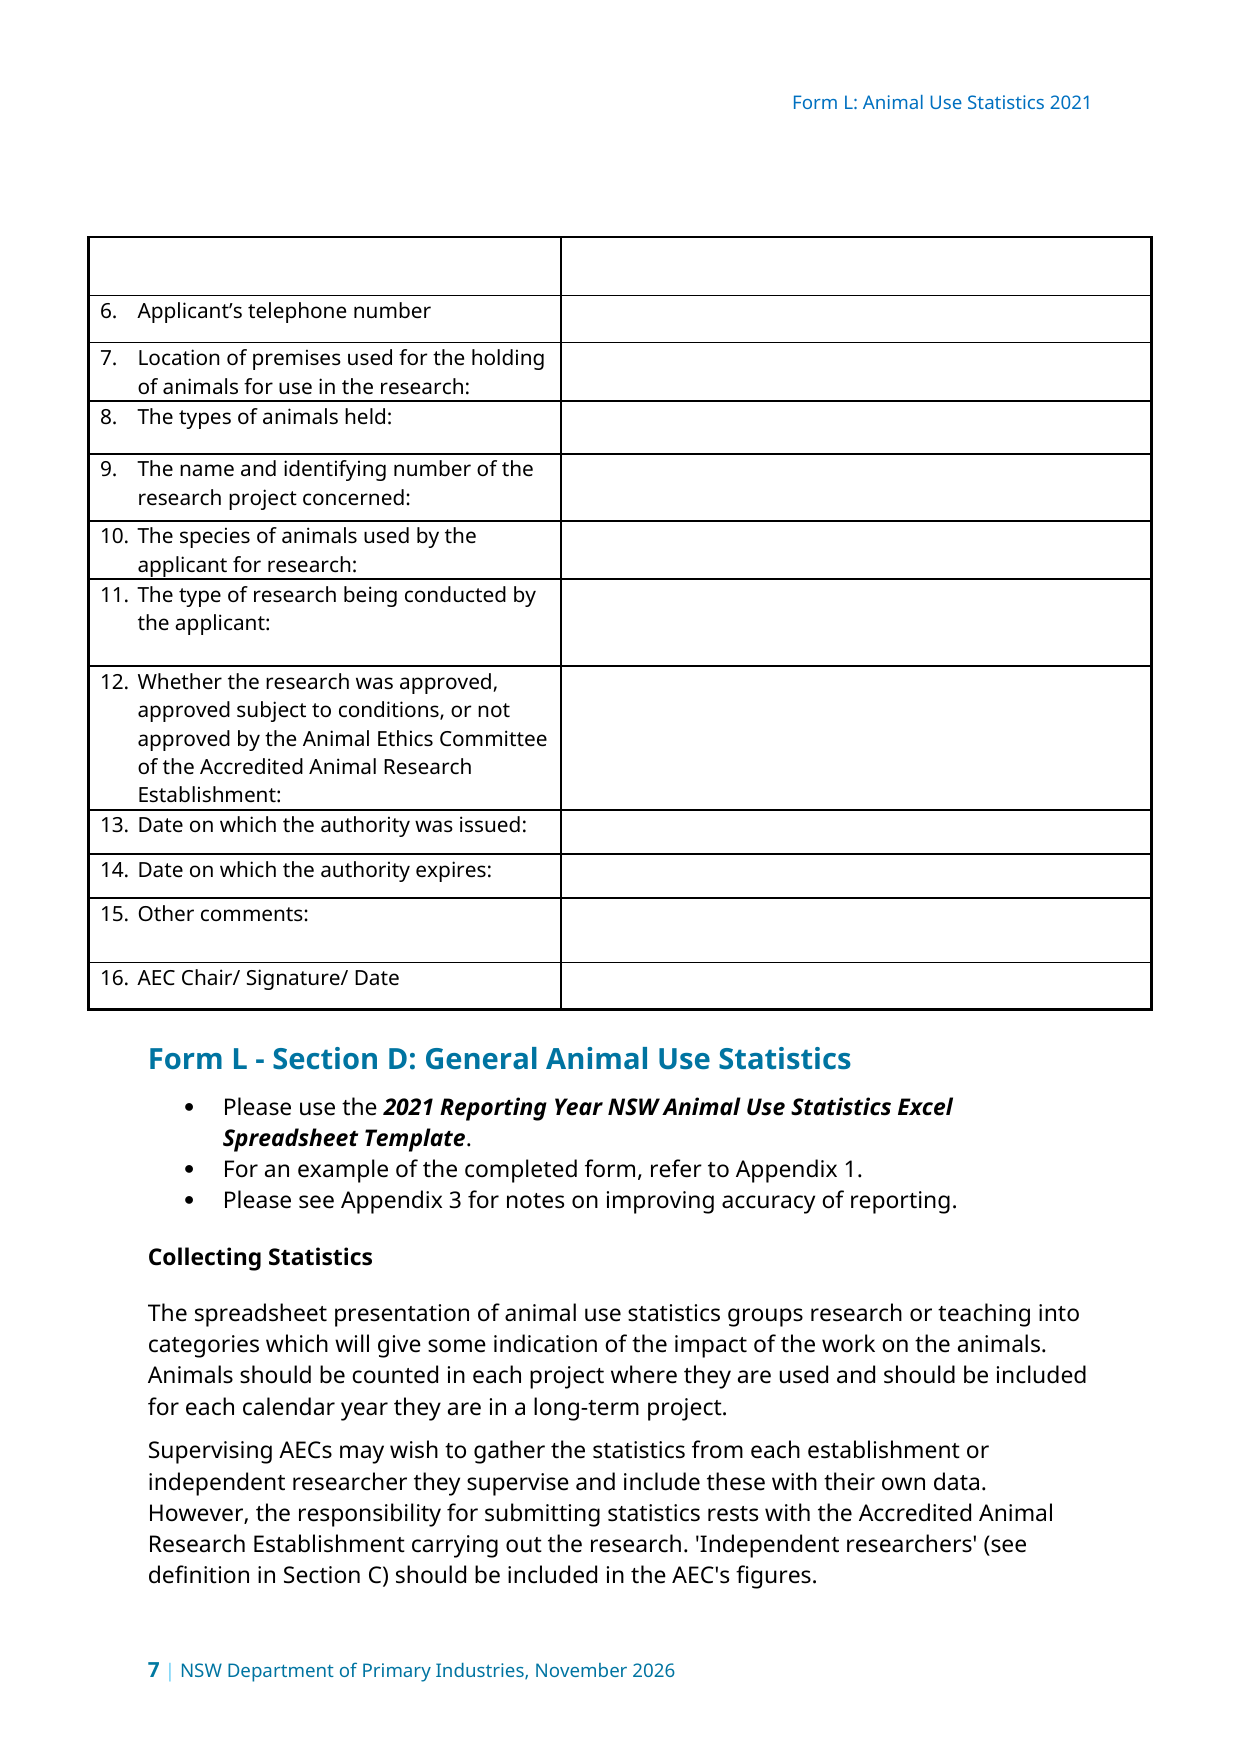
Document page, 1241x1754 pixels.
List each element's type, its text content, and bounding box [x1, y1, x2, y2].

list Please use the 2021 Reporting Year NSW Animal Use Statistics Excel Spreadsheet Template. [185, 1091, 1092, 1153]
table_cell The type of research being conducted by the applicant: [90, 580, 560, 665]
table_cell [562, 343, 1150, 400]
text The spreadsheet presentation of animal use statistics groups research or teaching into categories which will give some indication of the impact of the work on the animals. Animals should be counted in each project where they are used and should be included for each calendar year they are in a long-term project. [148, 1297, 1092, 1422]
table_cell [562, 963, 1150, 1008]
table_cell [562, 296, 1150, 342]
table_cell [562, 667, 1150, 809]
text Supervising AECs may wish to gather the statistics from each establishment or independent researcher they supervise and include these with their own data. However, the responsibility for submitting statistics rests with the Accredited Animal Research Establishment carrying out the research. 'Independent researchers' (see definition in Section C) should be included in the AEC's figures. [148, 1434, 1092, 1591]
table_cell The name and identifying number of the research project concerned: [90, 455, 560, 520]
table_cell The species of animals used by the applicant for research: [90, 522, 560, 578]
table_cell AEC Chair/ Signature/ Date [90, 963, 560, 1008]
table_cell [562, 455, 1150, 520]
table_cell [562, 580, 1150, 665]
table_cell [562, 402, 1150, 453]
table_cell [90, 238, 560, 295]
table_cell [562, 855, 1150, 897]
table_cell The types of animals held: [90, 402, 560, 453]
table_cell [562, 899, 1150, 961]
table_cell Date on which the authority was issued: [90, 811, 560, 853]
subtitle Collecting Statistics [148, 1241, 1092, 1272]
table_cell Whether the research was approved, approved subject to conditions, or not approved by the Animal Ethics Committee of the Accredited Animal Research Establishment: [90, 667, 560, 809]
list For an example of the completed form, refer to Appendix 1. [185, 1153, 1092, 1184]
list Please see Appendix 3 for notes on improving accuracy of reporting. [185, 1184, 1092, 1216]
table_cell Applicant’s telephone number [90, 296, 560, 342]
table_cell [562, 238, 1150, 295]
table_cell Location of premises used for the holding of animals for use in the research: [90, 343, 560, 400]
table_cell Other comments: [90, 899, 560, 961]
table_cell [562, 811, 1150, 853]
table_cell [562, 522, 1150, 578]
table_cell Date on which the authority expires: [90, 855, 560, 897]
subtitle Form L - Section D: General Animal Use Statistics [148, 1036, 1092, 1078]
